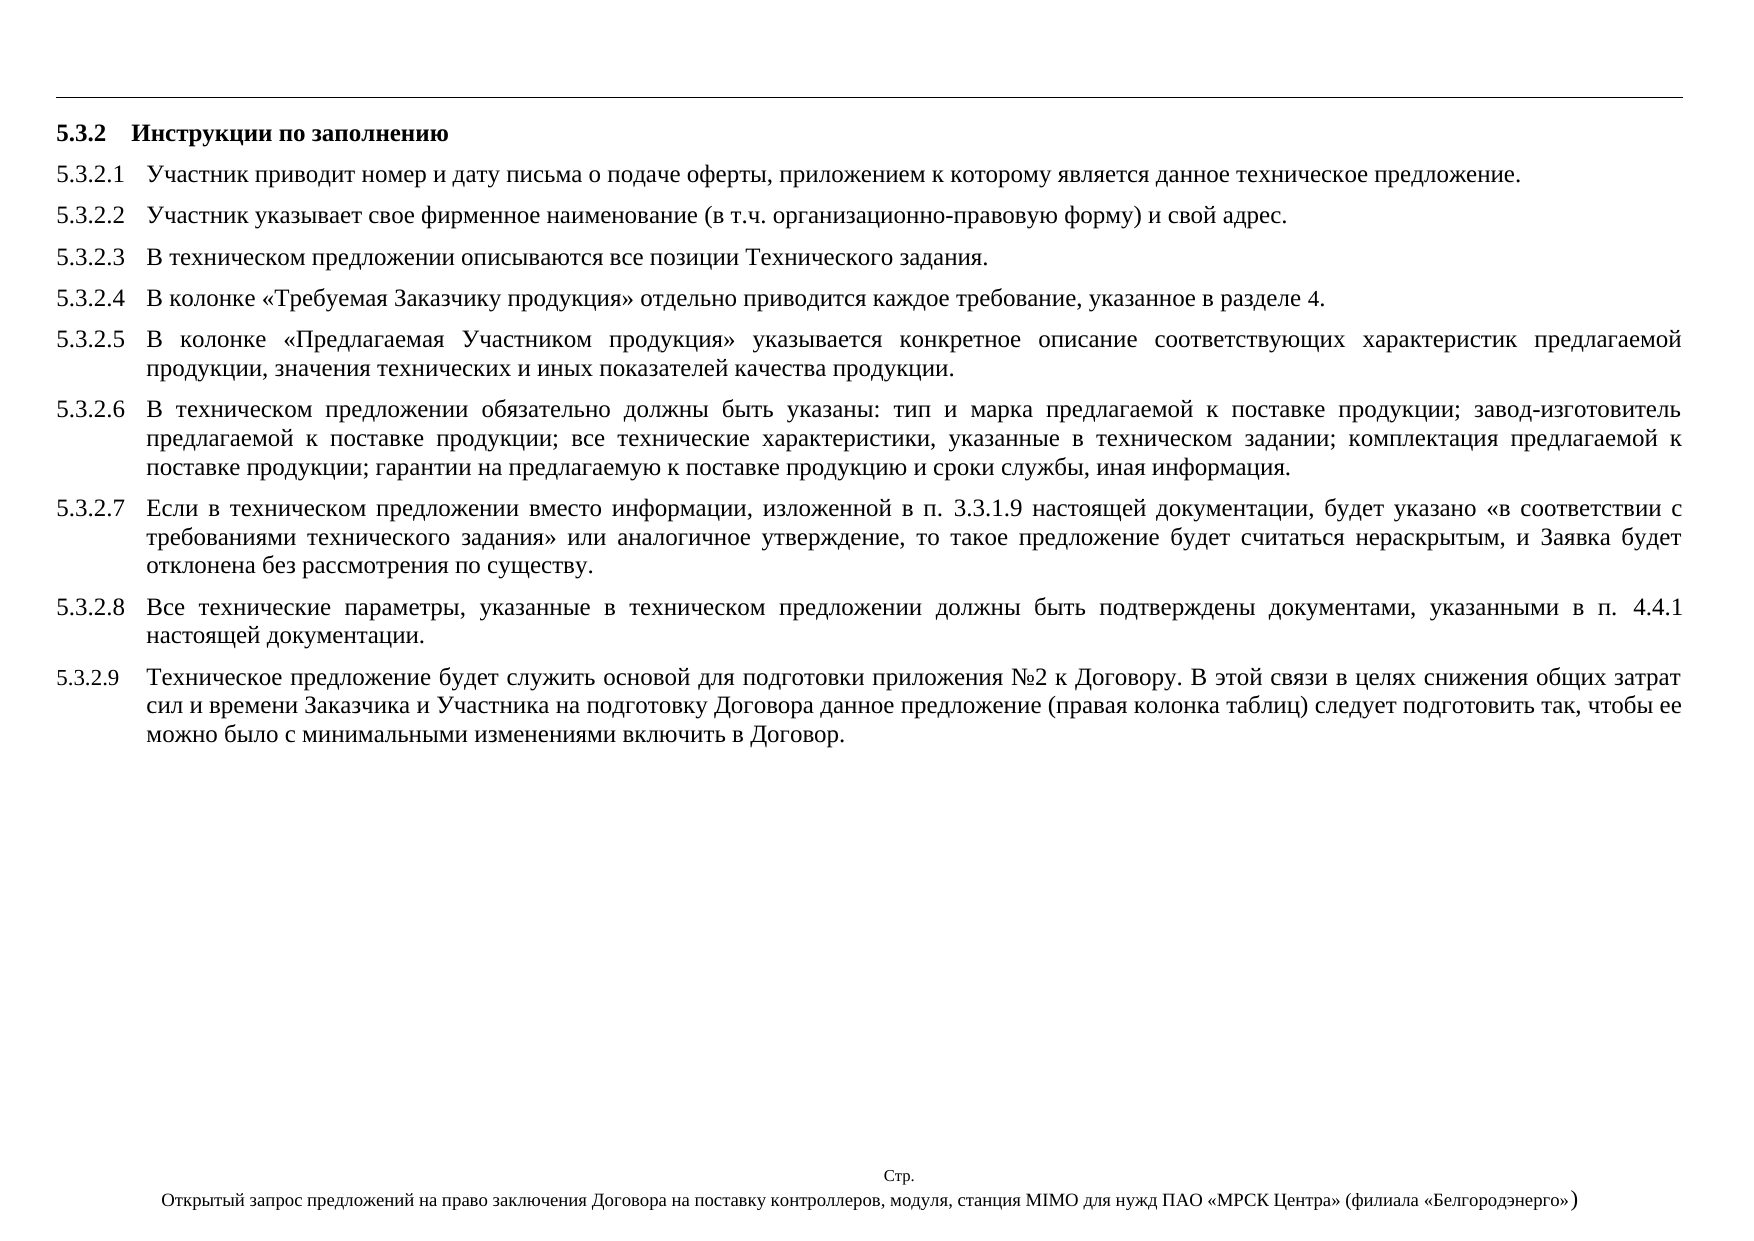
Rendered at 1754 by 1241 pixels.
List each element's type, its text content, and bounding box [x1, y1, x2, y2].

list Техническое предложение будет служить основой для подготовки приложения №2 к Договору. В этой связи в целях снижения общих затрат сил и времени Заказчика и Участника на подготовку Договора данное предложение (правая колонка таблиц) следует подготовить так, чтобы ее можно было с минимальными изменениями включить в Договор. [56, 662, 1683, 748]
list В техническом предложении обязательно должны быть указаны: тип и марка предлагаемой к поставке продукции; завод-изготовитель предлагаемой к поставке продукции; все технические характеристики, указанные в техническом задании; комплектация предлагаемой к поставке продукции; гарантии на предлагаемую к поставке продукцию и сроки службы, иная информация. [56, 394, 1683, 481]
list В техническом предложении описываются все позиции Технического задания. [56, 242, 1683, 271]
subtitle Инструкции по заполнению [56, 118, 1683, 147]
list Участник приводит номер и дату письма о подаче оферты, приложением к которому является данное техническое предложение. [56, 159, 1683, 188]
list Участник указывает свое фирменное наименование (в т.ч. организационно-правовую форму) и свой адрес. [56, 201, 1683, 229]
list В колонке «Предлагаемая Участником продукция» указывается конкретное описание соответствующих характеристик предлагаемой продукции, значения технических и иных показателей качества продукции. [56, 324, 1683, 382]
